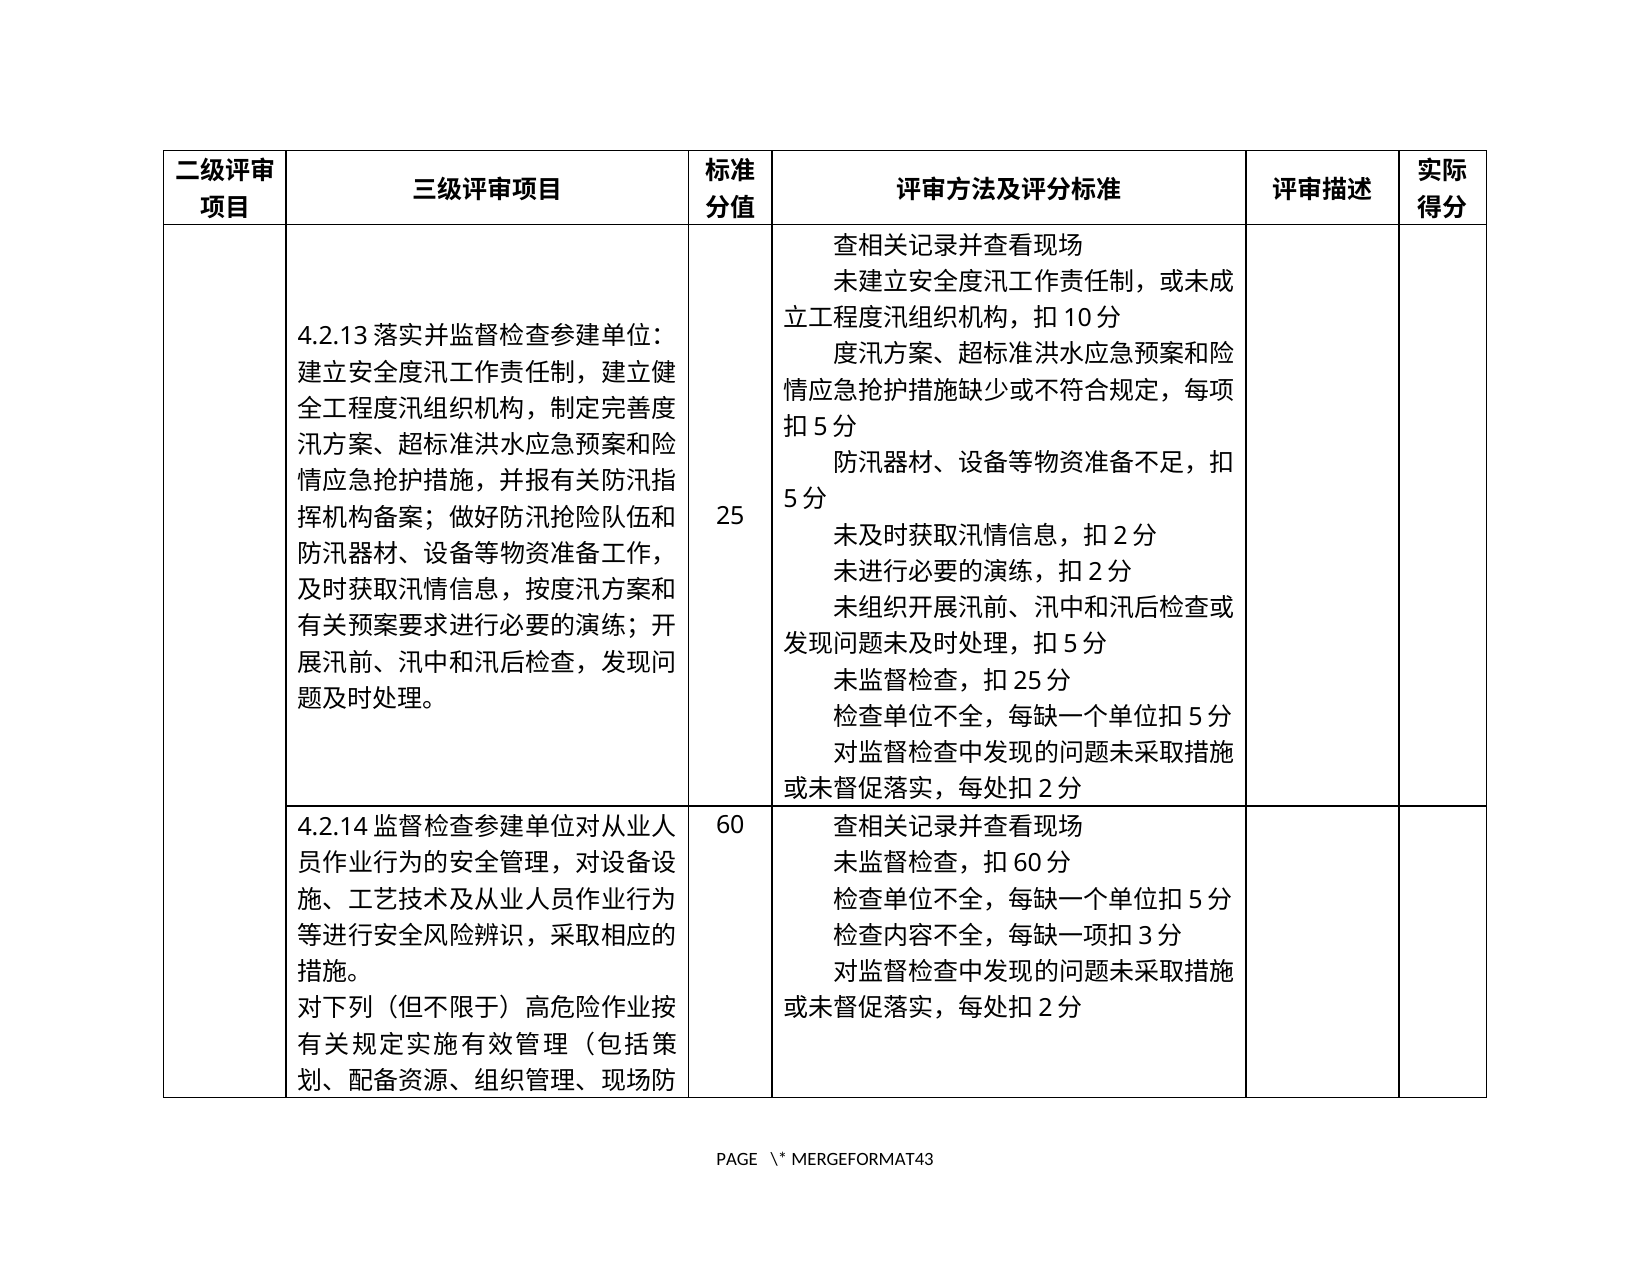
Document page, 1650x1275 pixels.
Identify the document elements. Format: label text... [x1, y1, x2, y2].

table_cell [1247, 807, 1398, 1097]
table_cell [287, 807, 688, 1097]
table_header 二级评审项目 [164, 151, 285, 223]
table_header 实际 得分 [1400, 151, 1486, 223]
table_header 标准分值 [689, 151, 771, 223]
table_cell [1400, 225, 1486, 805]
table_header 评审描述 [1247, 151, 1398, 223]
table_cell 查相关记录并查看现场 未建立安全度汛工作责任制，或未成立工程度汛组织机构，扣10分 度汛方案、超标准洪水应急预案和险情应急抢护措施缺少或不符合规定，每项扣5分 防汛器材、设备等物资准备不足，扣5分 未及时获取汛情信息，扣2分 未进行必要的演练，扣2分 未组织开展汛前、汛中和汛后检查或发现问题未及时处理，扣5分 未监督检查，扣25分 检查单位不全，每缺一个单位扣5分 对监督检查中发现的问题未采取措施或未督促落实，每处扣2分 [773, 225, 1245, 805]
table_header 评审方法及评分标准 [773, 151, 1245, 223]
table_cell [1247, 225, 1398, 805]
table_cell 60 [689, 807, 771, 1097]
table_cell 4.2.13落实并监督检查参建单位：建立安全度汛工作责任制，建立健全工程度汛组织机构，制定完善度汛方案、超标准洪水应急预案和险情应急抢护措施，并报有关防汛指挥机构备案；做好防汛抢险队伍和防汛器材、设备等物资准备工作，及时获取汛情信息，按度汛方案和有关预案要求进行必要的演练；开展汛前、汛中和汛后检查，发现问题及时处理。 [287, 225, 688, 805]
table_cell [773, 807, 1245, 1097]
table_header 三级评审项目 [287, 151, 688, 223]
table_cell [1400, 807, 1486, 1097]
table_cell 25 [689, 225, 771, 805]
